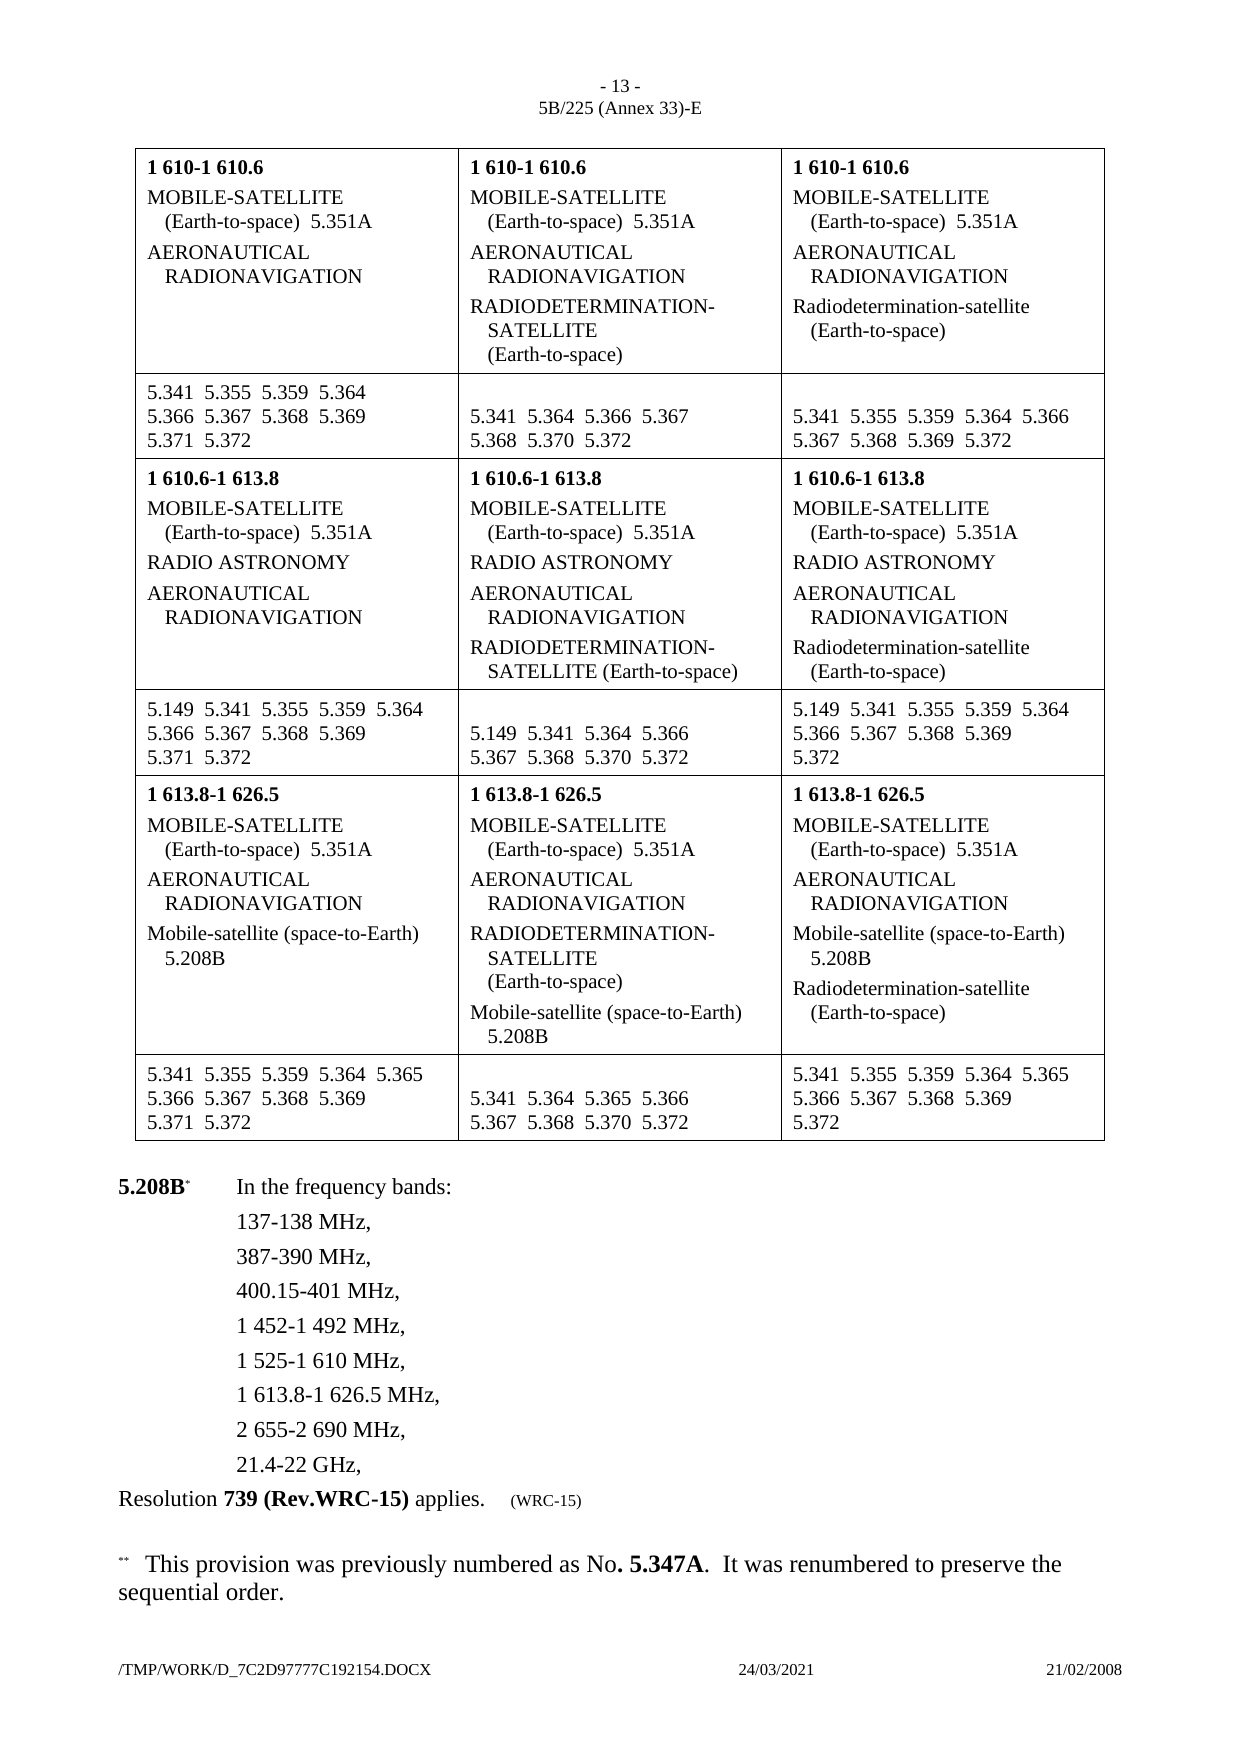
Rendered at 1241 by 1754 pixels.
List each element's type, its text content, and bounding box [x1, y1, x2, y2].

table_cell 5.341 5.355 5.359 5.364 5.365 5.366 5.367 5.368 5.369 5.372 [782, 1055, 1104, 1140]
table_cell 5.341 5.355 5.359 5.364 5.366 5.367 5.368 5.369 5.372 [782, 374, 1104, 458]
text 1 613.8-1 626.5 MHz, [118, 1381, 1122, 1408]
text 387-390 MHz, [118, 1243, 1122, 1269]
table_cell 5.149 5.341 5.364 5.366 5.367 5.368 5.370 5.372 [459, 690, 781, 775]
text Resolution 739 (Rev.WRC-15) applies. (WRC-15) [118, 1486, 1122, 1512]
table_cell 5.149 5.341 5.355 5.359 5.364 5.366 5.367 5.368 5.369 5.371 5.372 [136, 690, 458, 775]
table_cell 1 613.8-1 626.5 MOBILE-SATELLITE (Earth-to-space) 5.351A AERONAUTICAL RADIONAVIGATION Mobile-satellite (space-to-Earth) 5.208B Radiodetermination-satellite (Earth-to-space) [782, 776, 1104, 1054]
text 21.4-22 GHz, [118, 1451, 1122, 1477]
table_cell 5.341 5.364 5.365 5.366 5.367 5.368 5.370 5.372 [459, 1055, 781, 1140]
table_cell 1 610-1 610.6 MOBILE-SATELLITE (Earth-to-space) 5.351A AERONAUTICAL RADIONAVIGATION [136, 149, 458, 372]
text 137-138 MHz, [118, 1208, 1122, 1234]
text 400.15-401 MHz, [118, 1277, 1122, 1304]
table_cell 1 610.6-1 613.8 MOBILE-SATELLITE (Earth-to-space) 5.351A RADIO ASTRONOMY AERONAUTICAL RADIONAVIGATION Radiodetermination-satellite (Earth-to-space) [782, 459, 1104, 689]
table_cell 1 613.8-1 626.5 MOBILE-SATELLITE (Earth-to-space) 5.351A AERONAUTICAL RADIONAVIGATION Mobile-satellite (space-to-Earth) 5.208B [136, 776, 458, 1054]
text 5.208B* In the frequency bands: [118, 1173, 1122, 1200]
table_cell 5.341 5.355 5.359 5.364 5.365 5.366 5.367 5.368 5.369 5.371 5.372 [136, 1055, 458, 1140]
table_cell 1 610-1 610.6 MOBILE-SATELLITE (Earth-to-space) 5.351A AERONAUTICAL RADIONAVIGATION Radiodetermination-satellite (Earth-to-space) [782, 149, 1104, 372]
table_cell 5.341 5.355 5.359 5.364 5.366 5.367 5.368 5.369 5.371 5.372 [136, 374, 458, 458]
table_cell 1 610.6-1 613.8 MOBILE-SATELLITE (Earth-to-space) 5.351A RADIO ASTRONOMY AERONAUTICAL RADIONAVIGATION RADIODETERMINATION-SATELLITE (Earth-to-space) [459, 459, 781, 689]
text 2 655-2 690 MHz, [118, 1416, 1122, 1442]
text 1 525-1 610 MHz, [118, 1347, 1122, 1373]
table_cell 1 613.8-1 626.5 MOBILE-SATELLITE (Earth-to-space) 5.351A AERONAUTICAL RADIONAVIGATION RADIODETERMINATION- SATELLITE (Earth-to-space) Mobile-satellite (space-to-Earth) 5.208B [459, 776, 781, 1054]
text 1 452-1 492 MHz, [118, 1312, 1122, 1338]
table_cell 1 610-1 610.6 MOBILE-SATELLITE (Earth-to-space) 5.351A AERONAUTICAL RADIONAVIGATION RADIODETERMINATION- SATELLITE (Earth-to-space) [459, 149, 781, 372]
table_cell 5.341 5.364 5.366 5.367 5.368 5.370 5.372 [459, 374, 781, 458]
table_cell 5.149 5.341 5.355 5.359 5.364 5.366 5.367 5.368 5.369 5.372 [782, 690, 1104, 775]
table_cell 1 610.6-1 613.8 MOBILE-SATELLITE (Earth-to-space) 5.351A RADIO ASTRONOMY AERONAUTICAL RADIONAVIGATION [136, 459, 458, 689]
